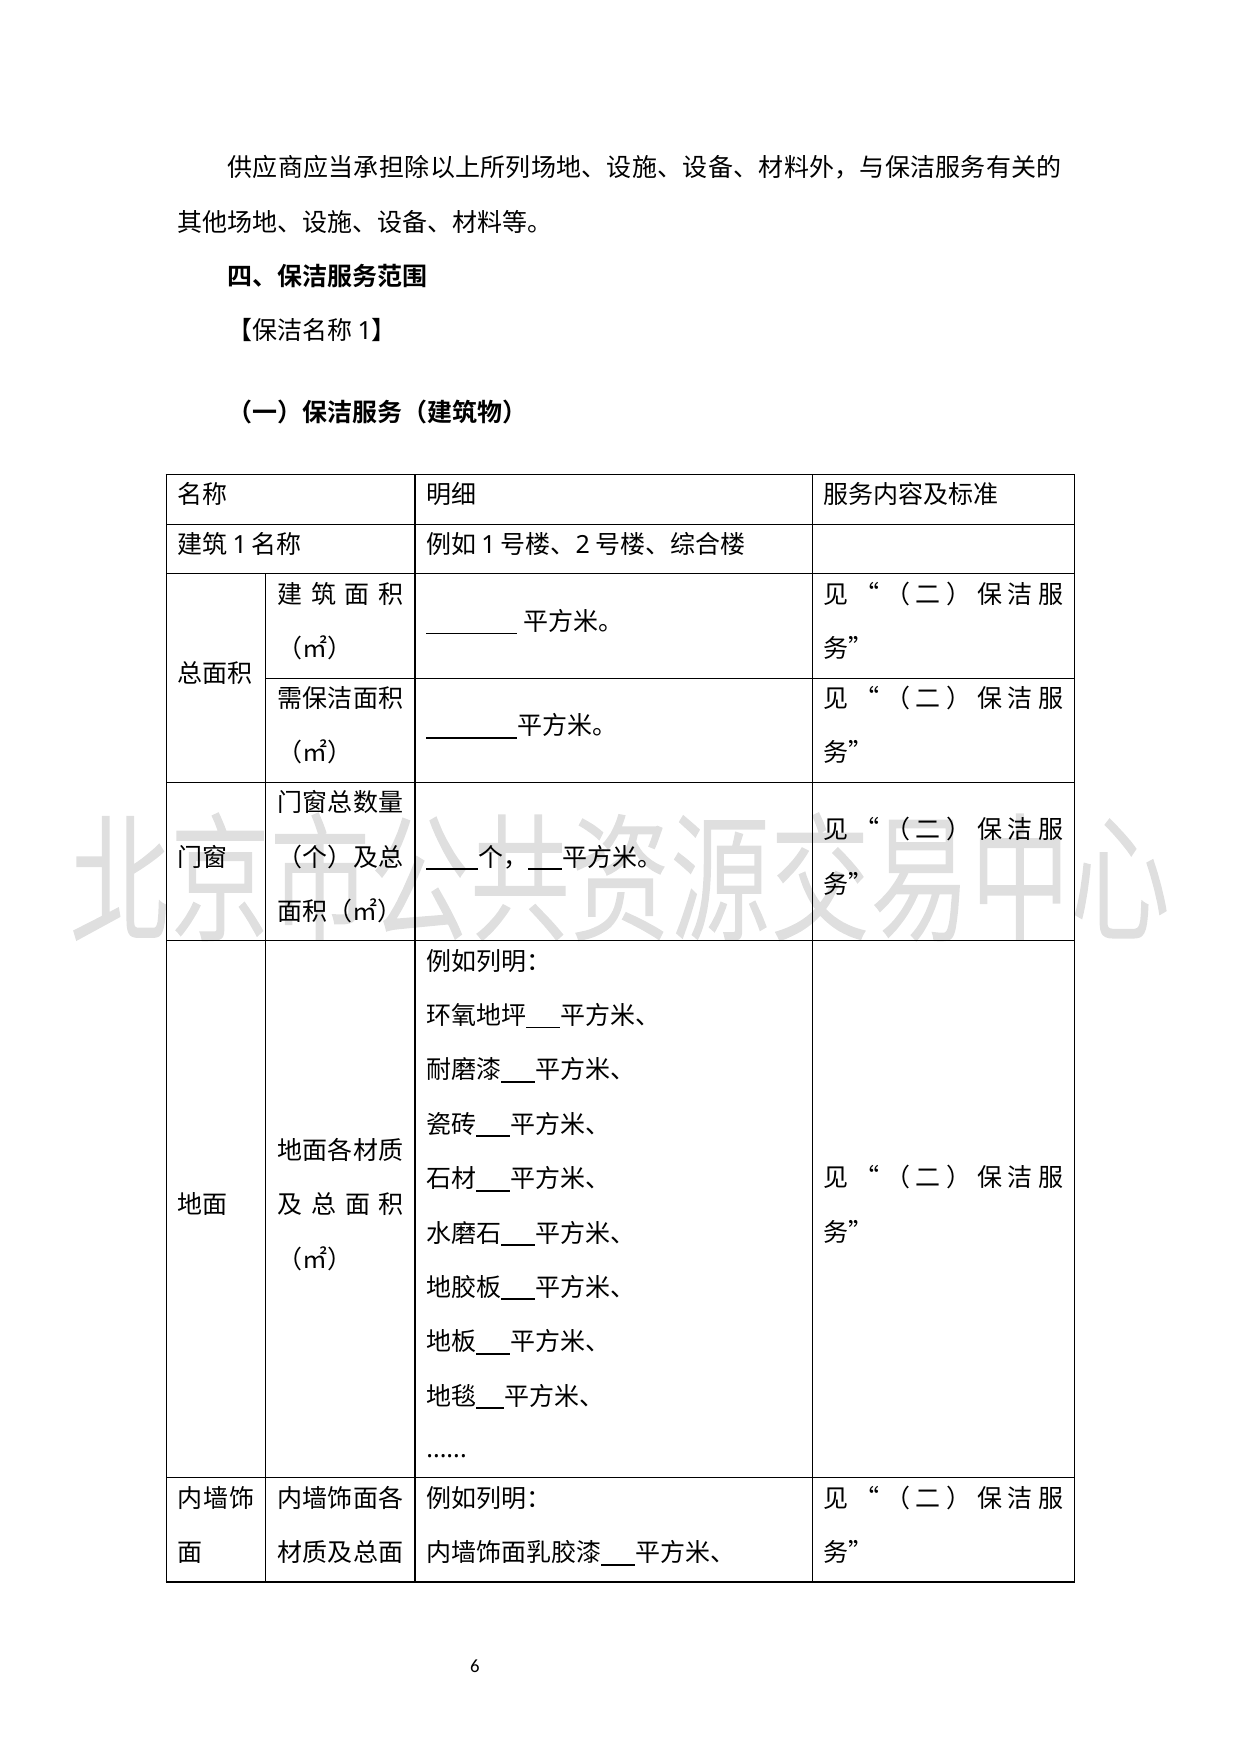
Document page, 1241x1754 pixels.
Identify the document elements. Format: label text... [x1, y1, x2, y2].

text 【保洁名称1】 [177, 311, 1063, 347]
table_cell 总面积 [167, 574, 265, 782]
table_cell 见“（二）保洁服务” [813, 783, 1074, 940]
table_header 明细 [416, 475, 812, 523]
table_cell 需保洁面积（㎡） [266, 679, 414, 782]
table_cell 门窗总数量（个）及总面积（㎡） [266, 783, 414, 940]
text 供应商应当承担除以上所列场地、设施、设备、材料外，与保洁服务有关的其他场地、设施、设备、材料等。 [177, 148, 1063, 238]
table_cell 见“（二）保洁服务” [813, 679, 1074, 782]
table_cell 内墙饰面各材质及总面积（㎡） [266, 1478, 414, 1581]
table_header 名称 [167, 475, 414, 523]
table_cell 门窗 [167, 783, 265, 940]
table_cell 见“（二）保洁服务” [813, 941, 1074, 1477]
table_cell 内墙饰面 [167, 1478, 265, 1581]
list 保洁服务范围 [177, 256, 1063, 293]
table_cell 例如1号楼、2号楼、综合楼 [416, 525, 812, 573]
table_cell 地面 [167, 941, 265, 1477]
table_cell 地面各材质及总面积（㎡） [266, 941, 414, 1477]
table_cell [416, 1478, 812, 1581]
table_cell 见“（二）保洁服务” [813, 574, 1074, 677]
table_header 服务内容及标准 [813, 475, 1074, 523]
table_cell 见“（二）保洁服务” [813, 1478, 1074, 1581]
table_cell 个， 平方米。 [416, 783, 812, 940]
table_cell 平方米。 [416, 574, 812, 677]
table_cell 平方米。 [416, 679, 812, 782]
table_cell 建筑1名称 [167, 525, 414, 573]
table_cell 例如列明： 环氧地坪 平方米、 耐磨漆 平方米、 瓷砖 平方米、 石材 平方米、 水磨石 平方米、 地胶板 平方米、 地板 平方米、 地毯 平方米、 ...... [416, 941, 812, 1477]
table_cell 建筑面积（㎡） [266, 574, 414, 677]
subtitle （一）保洁服务（建筑物） [177, 392, 1063, 428]
table_cell [813, 525, 1074, 573]
